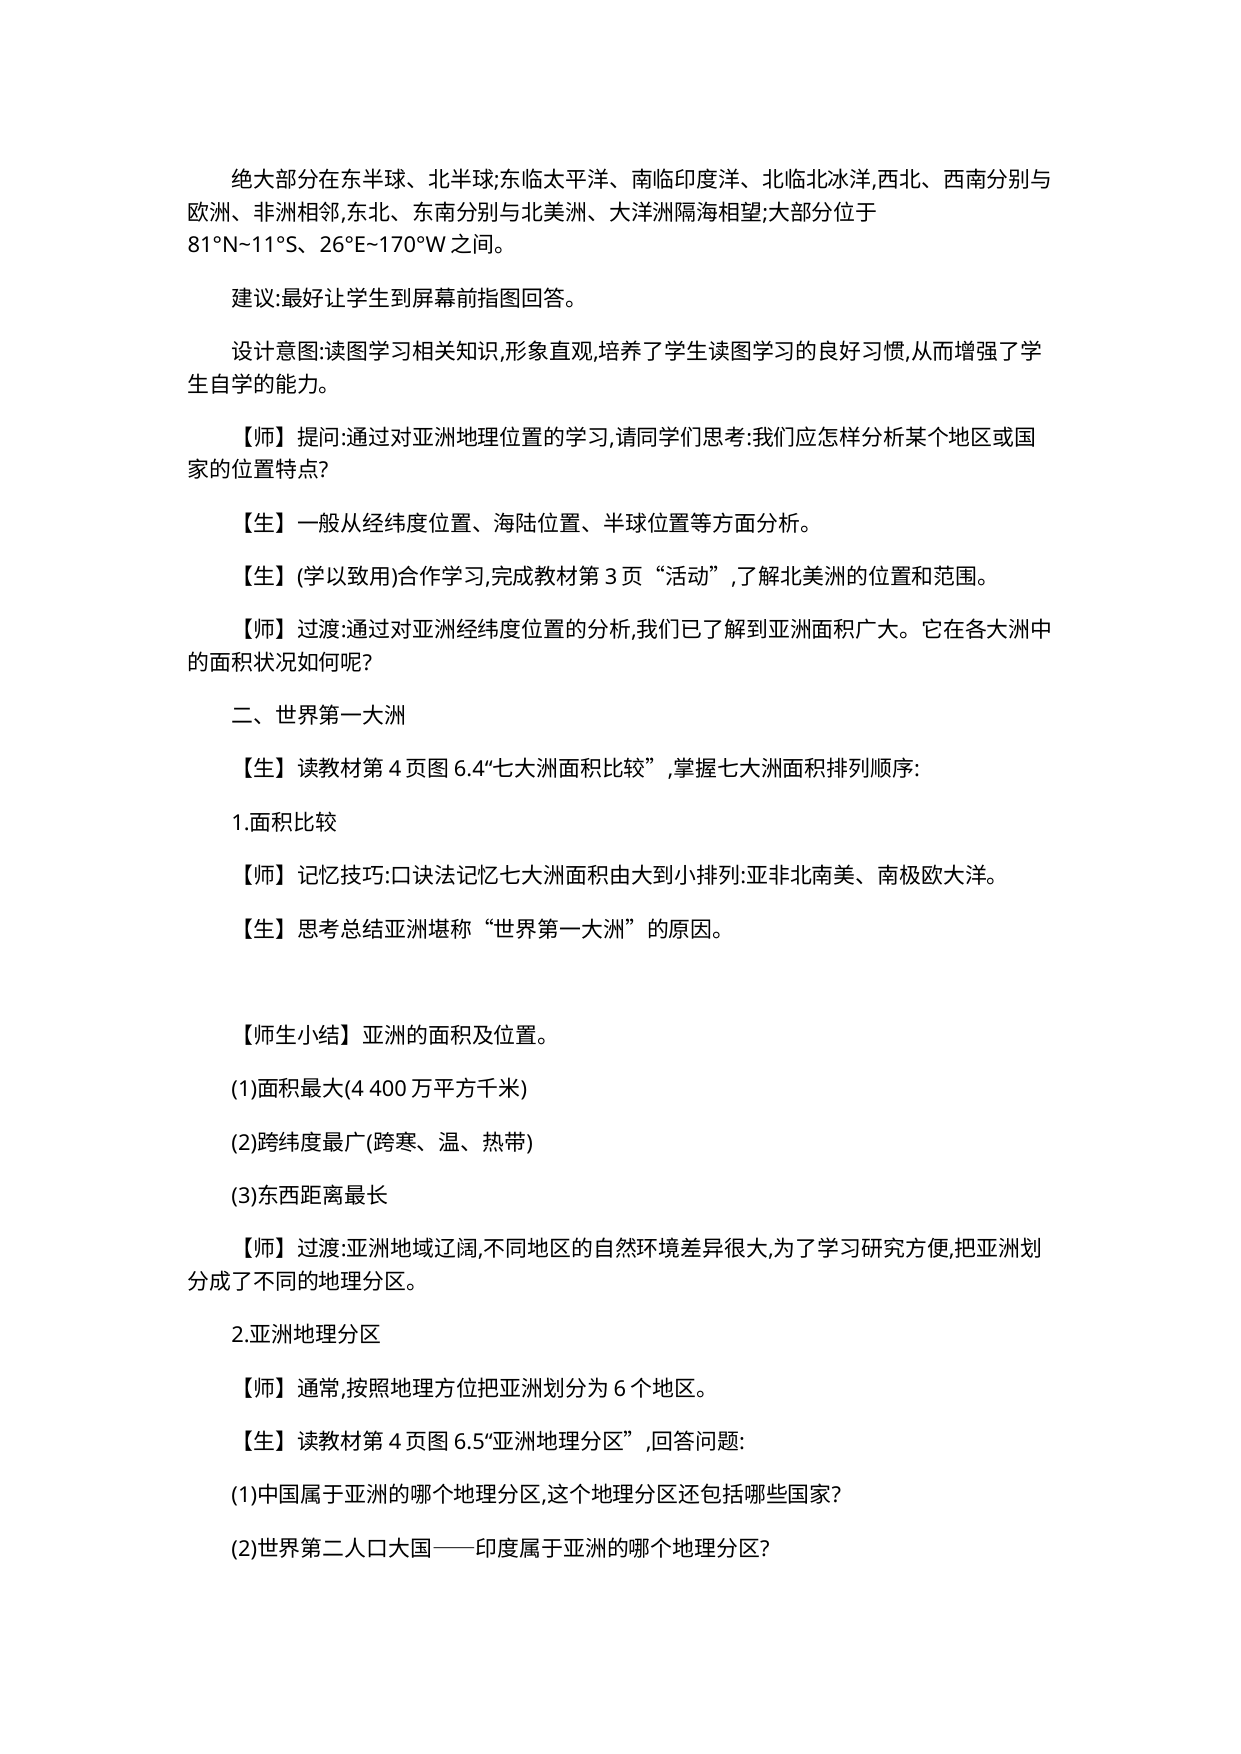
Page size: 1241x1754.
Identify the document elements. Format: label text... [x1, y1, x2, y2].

text 【师】提问:通过对亚洲地理位置的学习,请同学们思考:我们应怎样分析某个地区或国家的位置特点? [187, 419, 1053, 484]
text 【生】读教材第4页图6.5“亚洲地理分区”,回答问题: [187, 1424, 1053, 1456]
text 【师生小结】亚洲的面积及位置。 [187, 1018, 1053, 1050]
text (2)世界第二人口大国——印度属于亚洲的哪个地理分区? [187, 1530, 1053, 1563]
text 2.亚洲地理分区 [187, 1317, 1053, 1349]
text 【师】过渡:通过对亚洲经纬度位置的分析,我们已了解到亚洲面积广大。它在各大洲中的面积状况如何呢? [187, 612, 1053, 677]
text 建议:最好让学生到屏幕前指图回答。 [187, 280, 1053, 313]
text 【生】读教材第4页图6.4“七大洲面积比较”,掌握七大洲面积排列顺序: [187, 751, 1053, 784]
text 【生】思考总结亚洲堪称“世界第一大洲”的原因。 [187, 911, 1053, 944]
text 二、世界第一大洲 [187, 698, 1053, 730]
text (1)面积最大(4 400万平方千米) [187, 1071, 1053, 1104]
text 设计意图:读图学习相关知识,形象直观,培养了学生读图学习的良好习惯,从而增强了学生自学的能力。 [187, 334, 1053, 399]
text 【师】过渡:亚洲地域辽阔,不同地区的自然环境差异很大,为了学习研究方便,把亚洲划分成了不同的地理分区。 [187, 1231, 1053, 1296]
text 【师】通常,按照地理方位把亚洲划分为6个地区。 [187, 1370, 1053, 1403]
text (1)中国属于亚洲的哪个地理分区,这个地理分区还包括哪些国家? [187, 1477, 1053, 1509]
text 1.面积比较 [187, 804, 1053, 837]
text 绝大部分在东半球、北半球;东临太平洋、南临印度洋、北临北冰洋,西北、西南分别与欧洲、非洲相邻,东北、东南分别与北美洲、大洋洲隔海相望;大部分位于81°N~11°S、26°E~170°W之间。 [187, 162, 1053, 259]
text 【生】(学以致用)合作学习,完成教材第3页“活动”,了解北美洲的位置和范围。 [187, 559, 1053, 591]
text 【师】记忆技巧:口诀法记忆七大洲面积由大到小排列:亚非北南美、南极欧大洋。 [187, 858, 1053, 890]
text (2)跨纬度最广(跨寒、温、热带) [187, 1124, 1053, 1157]
text (3)东西距离最长 [187, 1178, 1053, 1210]
text 【生】一般从经纬度位置、海陆位置、半球位置等方面分析。 [187, 505, 1053, 538]
